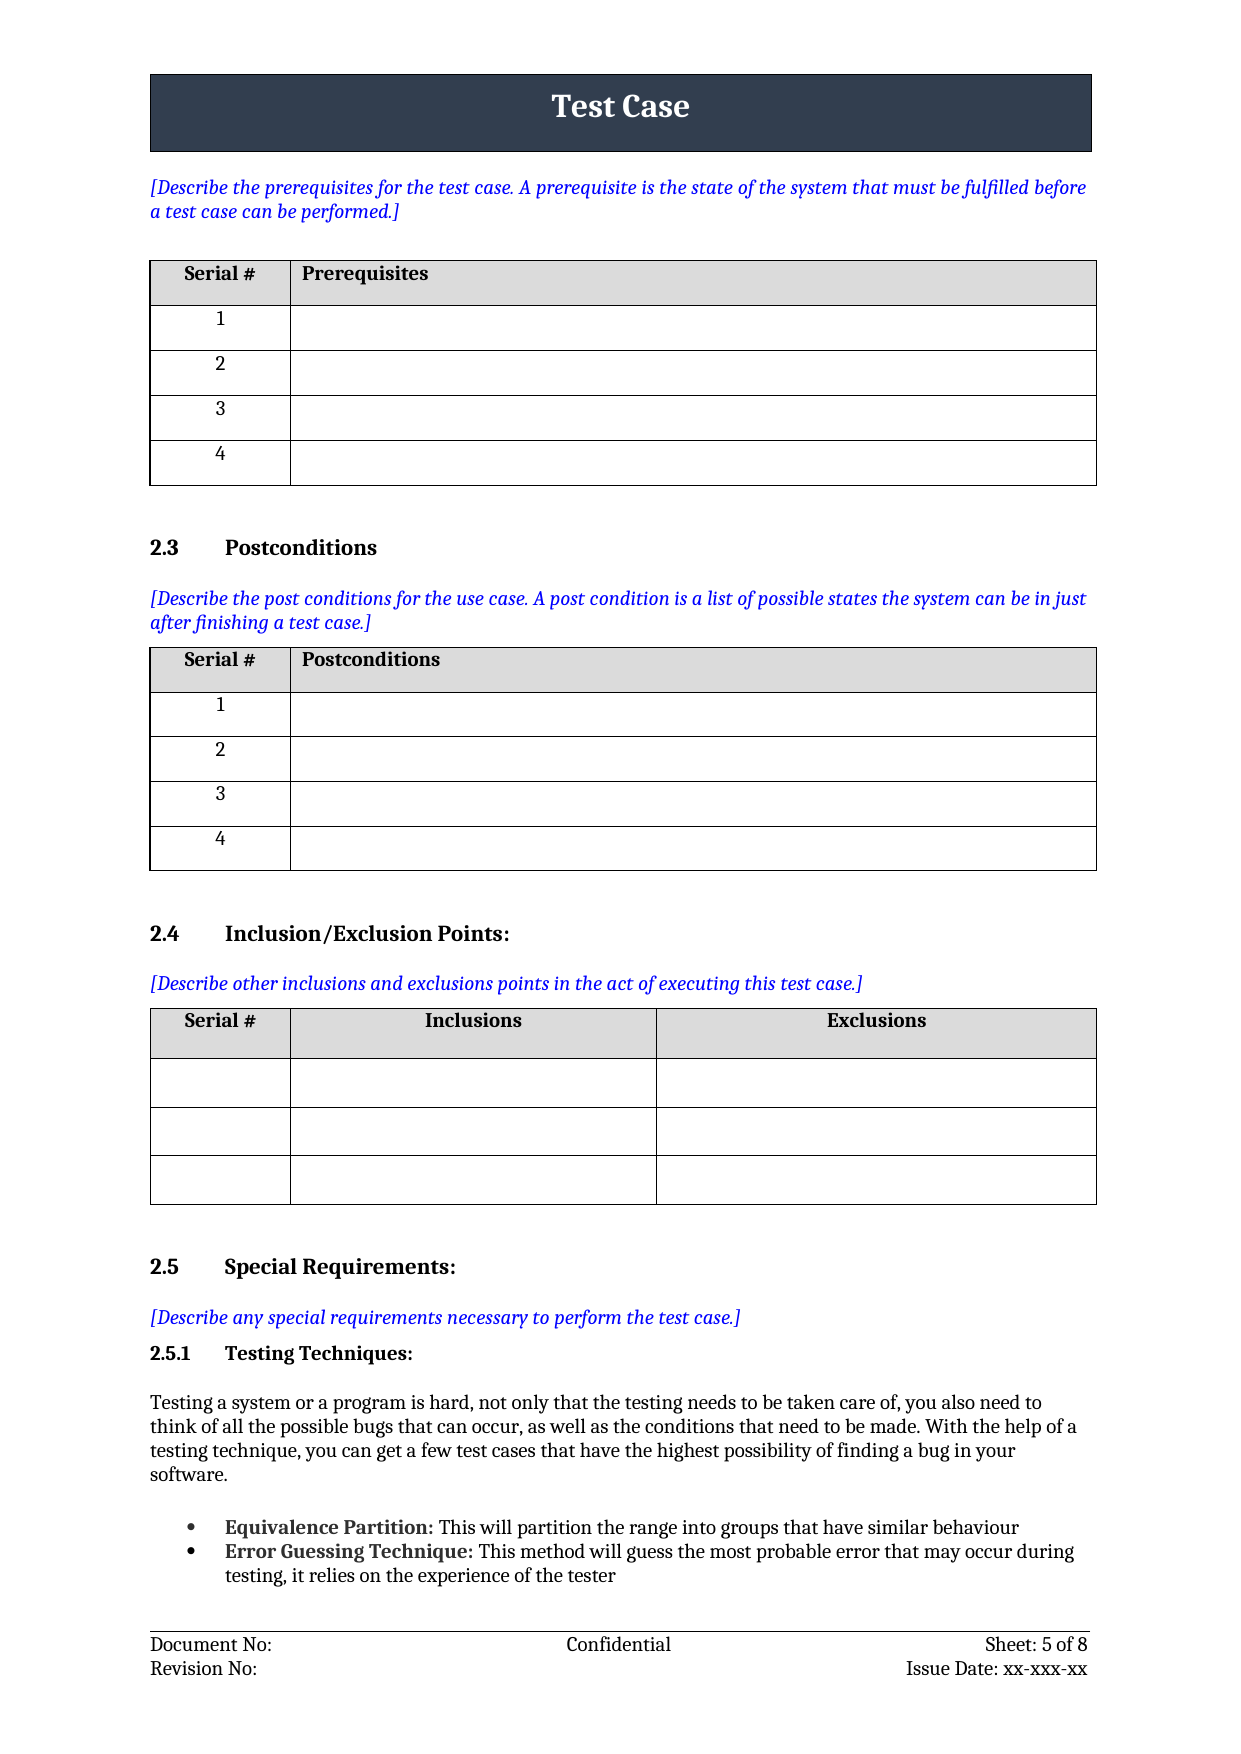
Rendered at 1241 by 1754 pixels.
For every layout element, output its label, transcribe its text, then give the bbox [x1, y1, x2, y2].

table_cell [151, 1108, 290, 1154]
table_cell [291, 827, 1096, 870]
table_header Exclusions [657, 1009, 1096, 1058]
subtitle Inclusion/Exclusion Points: [150, 920, 1090, 947]
table_header Serial # [151, 648, 290, 692]
text [Describe other inclusions and exclusions points in the act of executing this test case.] [150, 972, 1090, 996]
table_cell 1 [151, 693, 290, 736]
subtitle Special Requirements: [150, 1254, 1090, 1280]
subtitle Testing Techniques: [150, 1342, 1090, 1366]
table_cell [291, 396, 1096, 440]
table_cell [291, 306, 1096, 350]
text [Describe the prerequisites for the test case. A prerequisite is the state of the system that must be fulfilled before a test case can be performed.] [150, 176, 1090, 224]
table_cell [291, 1059, 656, 1107]
table_cell 1 [151, 306, 290, 350]
table_cell [291, 1156, 656, 1204]
table_cell 3 [151, 396, 290, 440]
table_header Postconditions [291, 648, 1096, 692]
subtitle Postconditions [150, 535, 1090, 561]
list Equivalence Partition: This will partition the range into groups that have similar behaviour [187, 1516, 1090, 1540]
table_cell [291, 737, 1096, 781]
table_cell [657, 1108, 1096, 1154]
table_cell 4 [151, 441, 290, 485]
table_cell 4 [151, 827, 290, 870]
table_header Serial # [151, 1009, 290, 1058]
table_cell [657, 1156, 1096, 1204]
list Error Guessing Technique: This method will guess the most probable error that may occur during testing, it relies on the experience of the tester [187, 1540, 1090, 1588]
table_header Prerequisites [291, 261, 1096, 305]
table_cell 2 [151, 351, 290, 395]
table_cell [291, 782, 1096, 826]
table_cell [291, 693, 1096, 736]
table_cell [291, 441, 1096, 485]
table_cell [151, 1156, 290, 1204]
table_cell [151, 1059, 290, 1107]
table_cell 3 [151, 782, 290, 826]
text [Describe any special requirements necessary to perform the test case.] [150, 1305, 1090, 1329]
table_cell [657, 1059, 1096, 1107]
table_header Inclusions [291, 1009, 656, 1058]
table_header Serial # [151, 261, 290, 305]
text [Describe the post conditions for the use case. A post condition is a list of possible states the system can be in just after finishing a test case.] [150, 586, 1090, 634]
table_cell [291, 351, 1096, 395]
table_cell 2 [151, 737, 290, 781]
text Testing a system or a program is hard, not only that the testing needs to be taken care of, you also need to think of all the possible bugs that can occur, as well as the conditions that need to be made. With the help of a testing technique, you can get a few test cases that have the highest possibility of finding a bug in your software. [150, 1391, 1090, 1487]
table_cell [291, 1108, 656, 1154]
